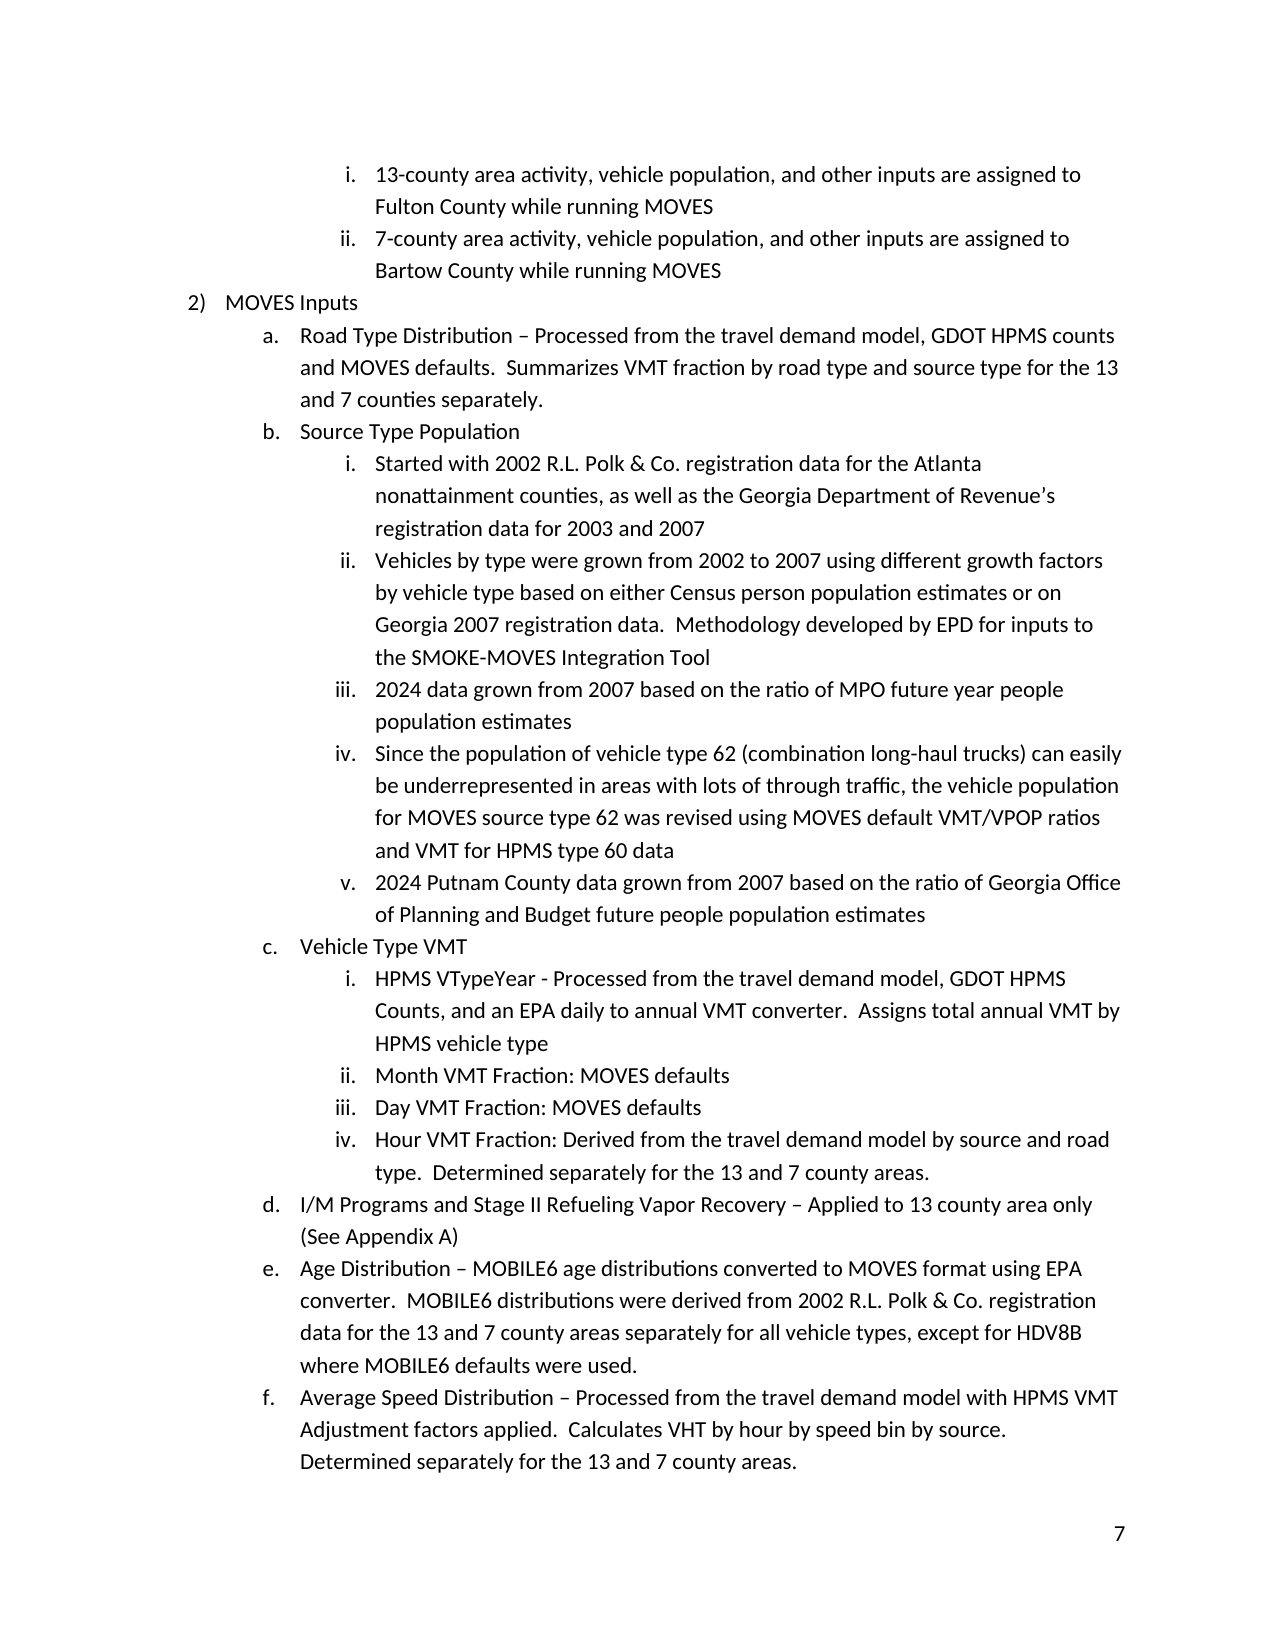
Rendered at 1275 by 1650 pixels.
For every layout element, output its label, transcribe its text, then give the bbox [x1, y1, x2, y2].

list Source Type Population [262, 417, 1125, 445]
list Average Speed Distribution – Processed from the travel demand model with HPMS VMT Adjustment factors applied. Calculates VHT by hour by speed bin by source. Determined separately for the 13 and 7 county areas. [262, 1383, 1125, 1475]
list Vehicles by type were grown from 2002 to 2007 using different growth factors by vehicle type based on either Census person population estimates or on Georgia 2007 registration data. Methodology developed by EPD for inputs to the SMOKE-MOVES Integration Tool [356, 546, 1125, 671]
list Vehicle Type VMT [262, 932, 1125, 960]
list Month VMT Fraction: MOVES defaults [356, 1061, 1125, 1089]
list 2024 Putnam County data grown from 2007 based on the ratio of Georgia Office of Planning and Budget future people population estimates [356, 868, 1125, 928]
list Age Distribution – MOBILE6 age distributions converted to MOVES format using EPA converter. MOBILE6 distributions were derived from 2002 R.L. Polk & Co. registration data for the 13 and 7 county areas separately for all vehicle types, except for HDV8B where MOBILE6 defaults were used. [262, 1254, 1125, 1379]
list I/M Programs and Stage II Refueling Vapor Recovery – Applied to 13 county area only (See Appendix A) [262, 1190, 1125, 1250]
list 2024 data grown from 2007 based on the ratio of MPO future year people population estimates [356, 675, 1125, 735]
list MOVES Inputs [187, 288, 1125, 317]
list 7-county area activity, vehicle population, and other inputs are assigned to Bartow County while running MOVES [356, 224, 1125, 284]
list Road Type Distribution – Processed from the travel demand model, GDOT HPMS counts and MOVES defaults. Summarizes VMT fraction by road type and source type for the 13 and 7 counties separately. [262, 321, 1125, 413]
list HPMS VTypeYear - Processed from the travel demand model, GDOT HPMS Counts, and an EPA daily to annual VMT converter. Assigns total annual VMT by HPMS vehicle type [356, 964, 1125, 1057]
list Started with 2002 R.L. Polk & Co. registration data for the Atlanta nonattainment counties, as well as the Georgia Department of Revenue’s registration data for 2003 and 2007 [356, 449, 1125, 542]
list Since the population of vehicle type 62 (combination long-haul trucks) can easily be underrepresented in areas with lots of through traffic, the vehicle population for MOVES source type 62 was revised using MOVES default VMT/VPOP ratios and VMT for HPMS type 60 data [356, 739, 1125, 864]
list 13-county area activity, vehicle population, and other inputs are assigned to Fulton County while running MOVES [356, 160, 1125, 220]
list Day VMT Fraction: MOVES defaults [356, 1093, 1125, 1121]
list Hour VMT Fraction: Derived from the travel demand model by source and road type. Determined separately for the 13 and 7 county areas. [356, 1125, 1125, 1186]
